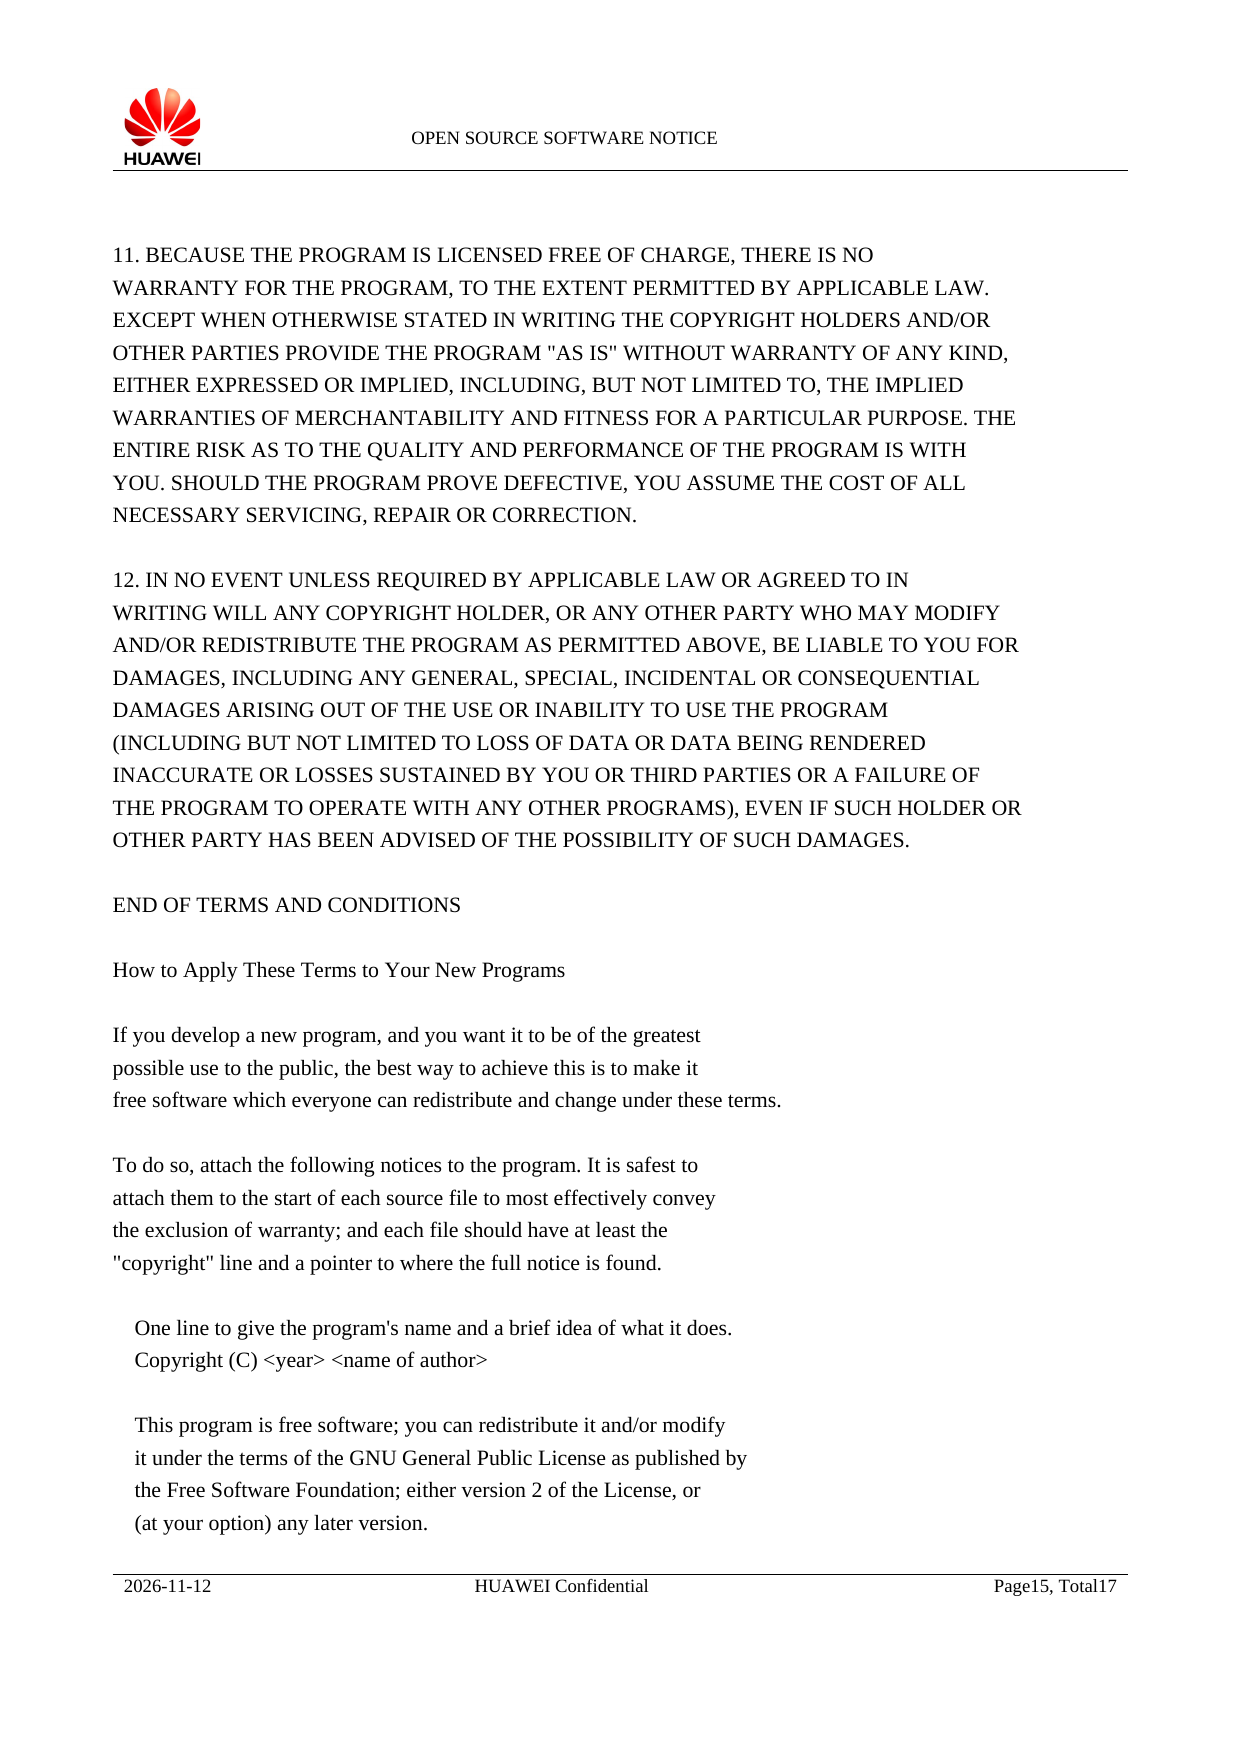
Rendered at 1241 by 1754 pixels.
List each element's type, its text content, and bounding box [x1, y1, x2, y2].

picture [124, 88, 201, 165]
